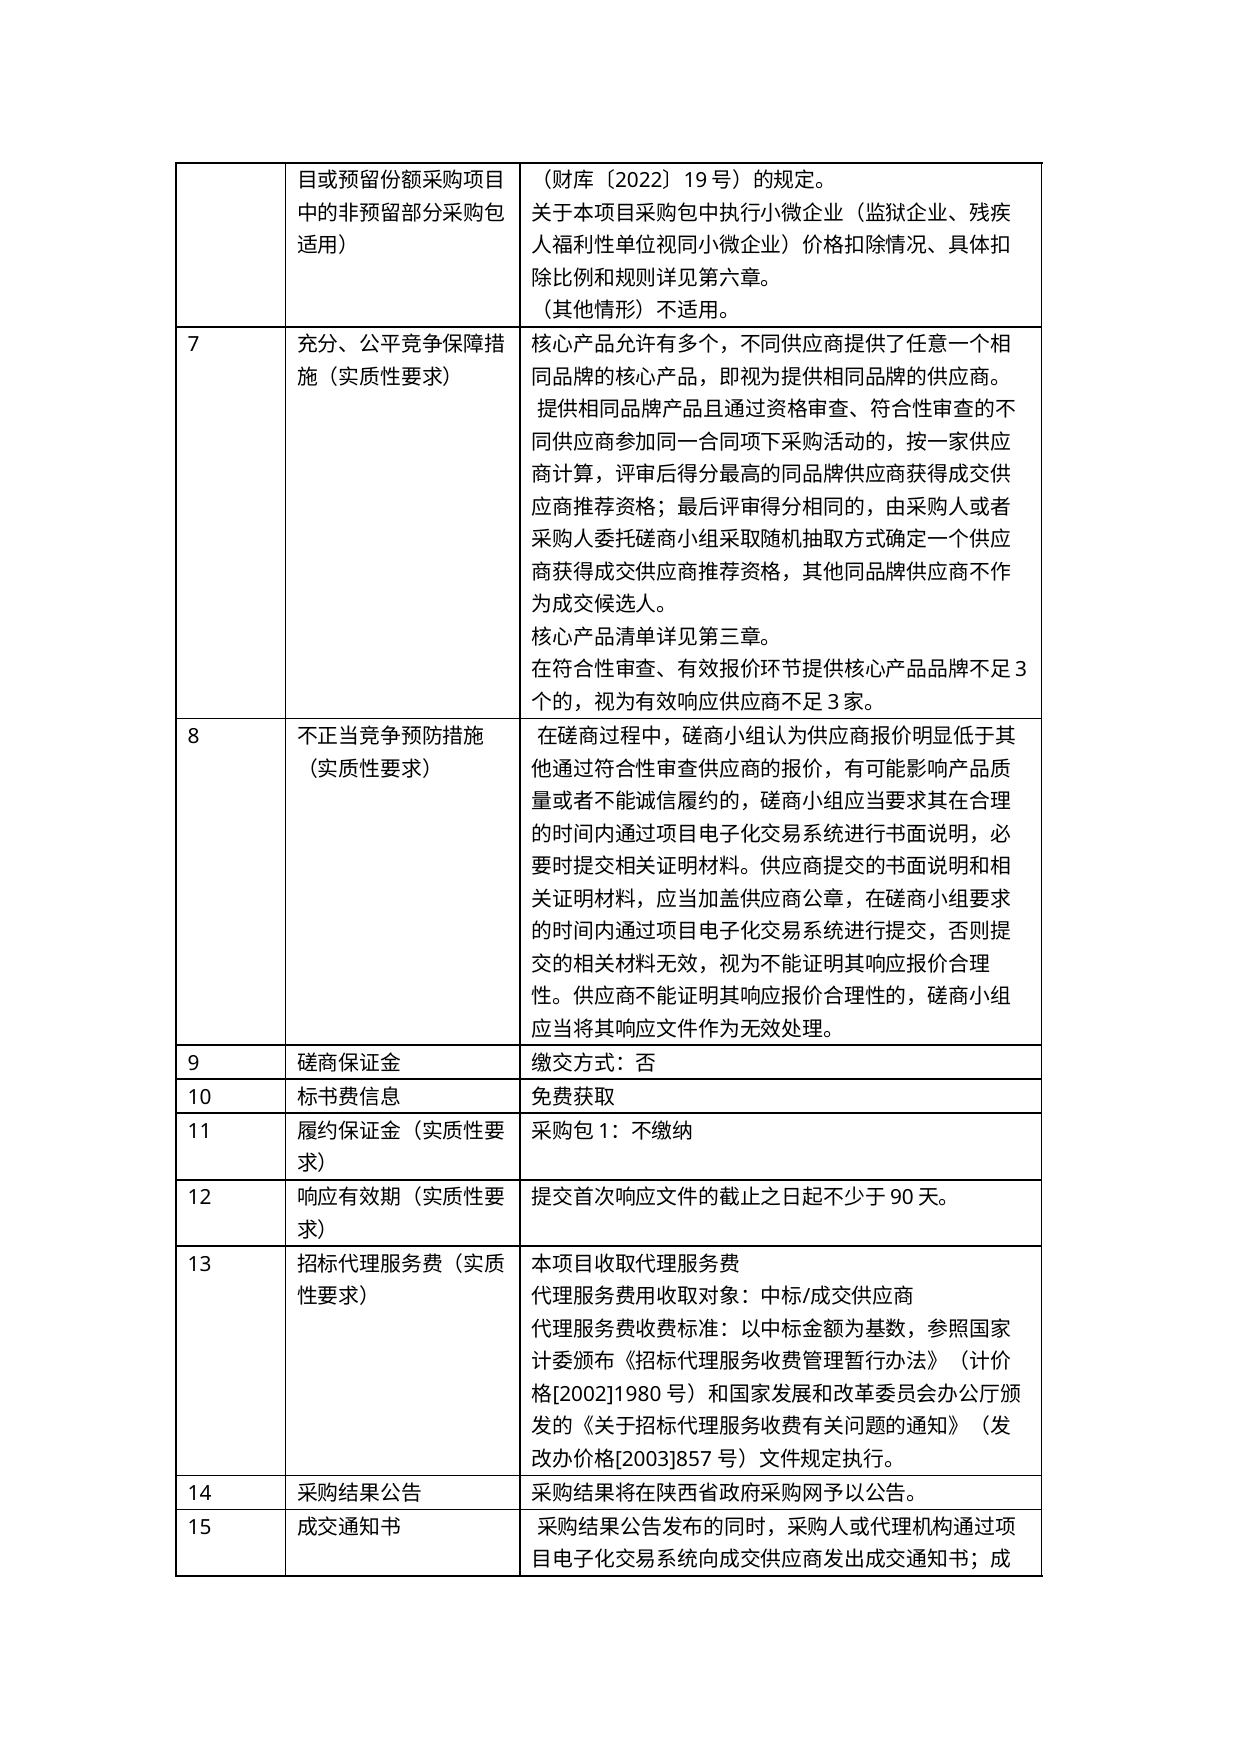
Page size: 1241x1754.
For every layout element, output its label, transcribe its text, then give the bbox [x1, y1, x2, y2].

table_cell 标书费信息 [286, 1080, 519, 1112]
table_cell 响应有效期（实质性要求） [286, 1181, 519, 1245]
table_cell 6 [177, 164, 285, 326]
table_cell 磋商保证金 [286, 1046, 519, 1078]
table_cell 14 [177, 1476, 285, 1508]
table_cell 核心产品允许有多个，不同供应商提供了任意一个相同品牌的核心产品，即视为提供相同品牌的供应商。 提供相同品牌产品且通过资格审查、符合性审查的不同供应商参加同一合同项下采购活动的，按一家供应商计算，评审后得分最高的同品牌供应商获得成交供应商推荐资格；最后评审得分相同的，由采购人或者采购人委托磋商小组采取随机抽取方式确定一个供应商获得成交供应商推荐资格，其他同品牌供应商不作为成交候选人。 核心产品清单详见第三章。 在符合性审查、有效报价环节提供核心产品品牌不足3个的，视为有效响应供应商不足3家。 [521, 328, 1041, 718]
table_cell 采购结果将在陕西省政府采购网予以公告。 [521, 1476, 1041, 1508]
table_cell 招标代理服务费（实质性要求） [286, 1247, 519, 1474]
table_cell 提交首次响应文件的截止之日起不少于90天。 [521, 1181, 1041, 1245]
table_cell 履约保证金（实质性要求） [286, 1114, 519, 1179]
table_cell 不正当竞争预防措施（实质性要求） [286, 719, 519, 1044]
table_cell 7 [177, 328, 285, 718]
table_cell 13 [177, 1247, 285, 1474]
table_cell 9 [177, 1046, 285, 1078]
table_cell 本项目收取代理服务费 代理服务费用收取对象：中标/成交供应商 代理服务费收费标准：以中标金额为基数，参照国家计委颁布《招标代理服务收费管理暂行办法》（计价格[2002]1980 号）和国家发展和改革委员会办公厅颁发的《关于招标代理服务收费有关问题的通知》（发改办价格[2003]857 号）文件规定执行。 [521, 1247, 1041, 1474]
table_cell 在磋商过程中，磋商小组认为供应商报价明显低于其他通过符合性审查供应商的报价，有可能影响产品质量或者不能诚信履约的，磋商小组应当要求其在合理的时间内通过项目电子化交易系统进行书面说明，必要时提交相关证明材料。供应商提交的书面说明和相关证明材料，应当加盖供应商公章，在磋商小组要求的时间内通过项目电子化交易系统进行提交，否则提交的相关材料无效，视为不能证明其响应报价合理性。供应商不能证明其响应报价合理性的，磋商小组应当将其响应文件作为无效处理。 [521, 719, 1041, 1044]
table_cell 8 [177, 719, 285, 1044]
table_cell 充分、公平竞争保障措施（实质性要求） [286, 328, 519, 718]
table_cell 免费获取 [521, 1080, 1041, 1112]
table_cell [521, 1510, 1041, 1575]
table_cell 缴交方式：否 [521, 1046, 1041, 1078]
table_cell 采购包1：不缴纳 [521, 1114, 1041, 1179]
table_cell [286, 164, 519, 326]
table_cell 12 [177, 1181, 285, 1245]
table_cell 10 [177, 1080, 285, 1112]
table_cell 成交通知书 [286, 1510, 519, 1575]
table_cell 15 [177, 1510, 285, 1575]
table_cell 采购结果公告 [286, 1476, 519, 1508]
table_cell 11 [177, 1114, 285, 1179]
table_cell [521, 164, 1041, 326]
